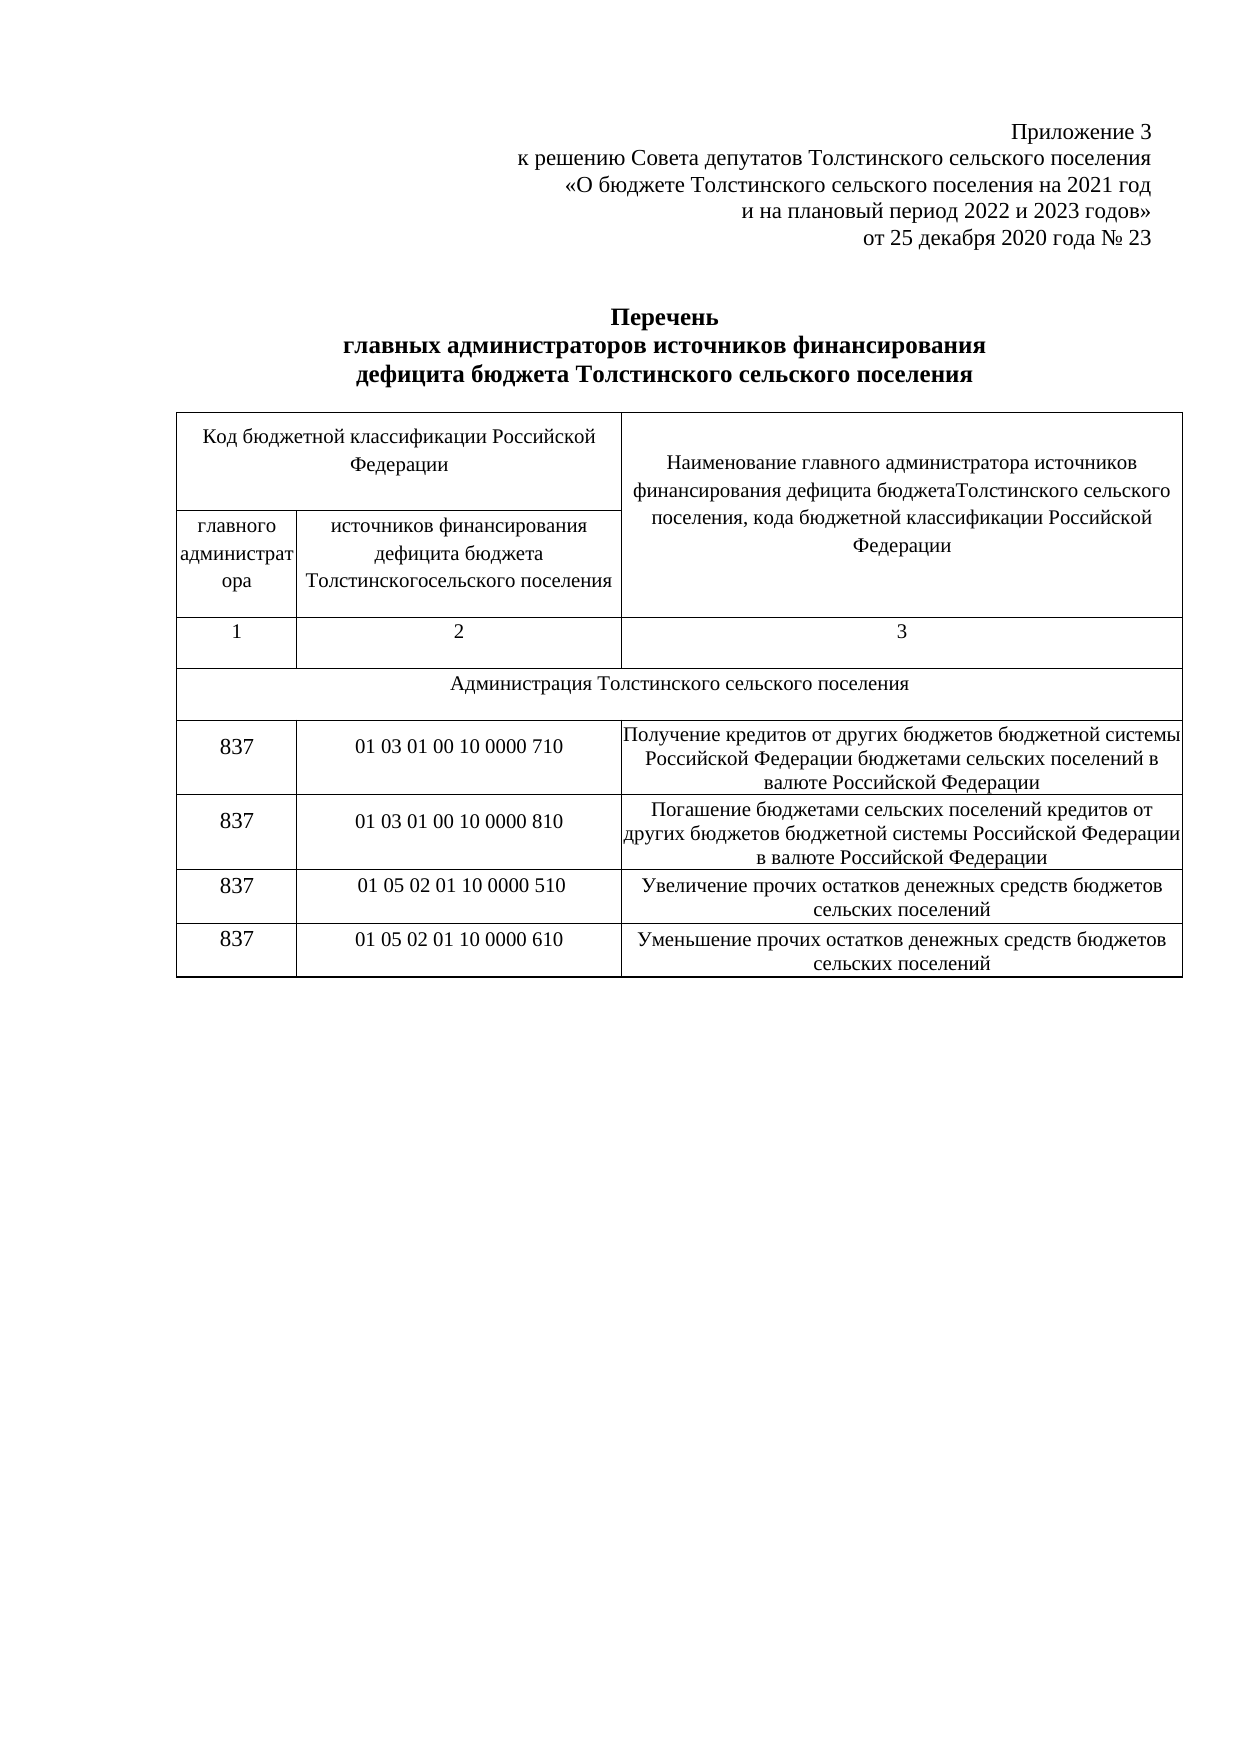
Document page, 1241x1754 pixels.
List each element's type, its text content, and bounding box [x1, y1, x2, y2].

text и на плановый период 2022 и 2023 годов» [177, 197, 1152, 223]
table_cell 01 05 02 01 10 0000 510 [297, 870, 621, 923]
title главных администраторов источников финансирования [177, 330, 1152, 359]
table_cell Получение кредитов от других бюджетов бюджетной системы Российской Федерации бюджетами сельских поселений в валюте Российской Федерации [622, 721, 1182, 794]
table_cell Администрация Толстинского сельского поселения [177, 669, 1182, 719]
table_cell источников финансирования дефицита бюджета Толстинскогосельского поселения [297, 511, 621, 617]
table_cell 01 03 01 00 10 0000 810 [297, 795, 621, 869]
table_cell Погашение бюджетами сельских поселений кредитов от других бюджетов бюджетной системы Российской Федерации в валюте Российской Федерации [622, 795, 1182, 869]
text к решению Совета депутатов Толстинского сельского поселения [177, 144, 1152, 171]
table_cell Уменьшение прочих остатков денежных средств бюджетов сельских поселений [622, 924, 1182, 976]
table_header Наименование главного администратора источников финансирования дефицита бюджетаТолстинского сельского поселения, кода бюджетной классификации Российской Федерации [622, 413, 1182, 617]
table_cell 2 [297, 618, 621, 668]
table_cell 837 [177, 870, 296, 923]
text «О бюджете Толстинского сельского поселения на 2021 год [177, 171, 1152, 197]
title дефицита бюджета Толстинского сельского поселения [177, 359, 1152, 388]
table_cell Увеличение прочих остатков денежных средств бюджетов сельских поселений [622, 870, 1182, 923]
table_header Код бюджетной классификации Российской Федерации [177, 413, 621, 510]
table_cell 837 [177, 924, 296, 976]
table_cell 1 [177, 618, 296, 668]
table_cell 837 [177, 721, 296, 794]
table_cell 01 05 02 01 10 0000 610 [297, 924, 621, 976]
table_cell главного администратора [177, 511, 296, 617]
table_cell 01 03 01 00 10 0000 710 [297, 721, 621, 794]
title Перечень [177, 302, 1152, 330]
text от 25 декабря 2020 года № 23 [177, 223, 1152, 250]
text Приложение 3 [177, 118, 1152, 144]
table_cell 837 [177, 795, 296, 869]
table_cell 3 [622, 618, 1182, 668]
